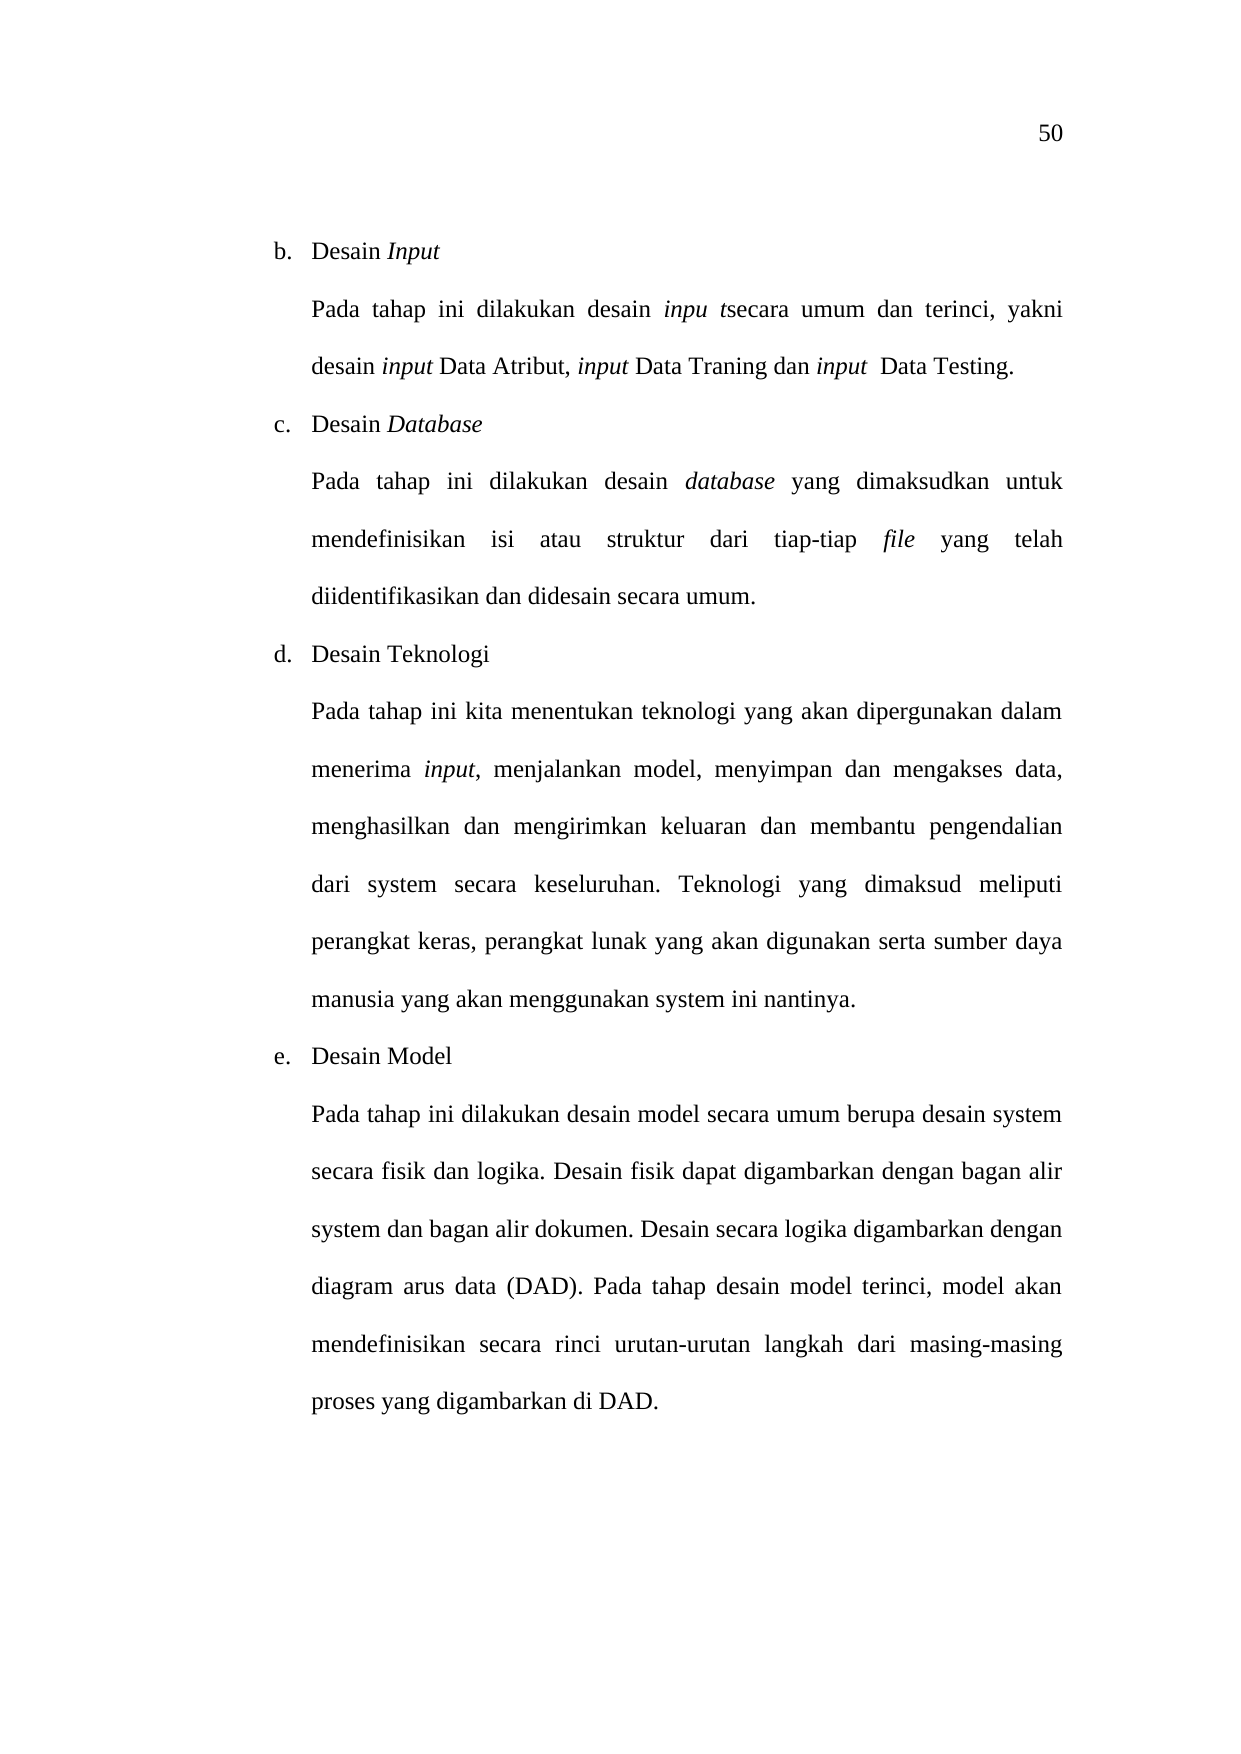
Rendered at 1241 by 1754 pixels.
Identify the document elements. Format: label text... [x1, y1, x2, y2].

text Pada tahap ini kita menentukan teknologi yang akan dipergunakan dalam menerima input, menjalankan model, menyimpan dan mengakses data, menghasilkan dan mengirimkan keluaran dan membantu pengendalian dari system secara keseluruhan. Teknologi yang dimaksud meliputi perangkat keras, perangkat lunak yang akan digunakan serta sumber daya manusia yang akan menggunakan system ini nantinya. [311, 696, 1063, 1012]
text Pada tahap ini dilakukan desain model secara umum berupa desain system secara fisik dan logika. Desain fisik dapat digambarkan dengan bagan alir system dan bagan alir dokumen. Desain secara logika digambarkan dengan diagram arus data (DAD). Pada tahap desain model terinci, model akan mendefinisikan secara rinci urutan-urutan langkah dari masing-masing proses yang digambarkan di DAD. [311, 1099, 1063, 1415]
list Pada tahap ini dilakukan desain database yang dimaksudkan untuk mendefinisikan isi atau struktur dari tiap-tiap file yang telah diidentifikasikan dan didesain secara umum. [311, 466, 1063, 610]
list Desain Database [274, 409, 1063, 437]
list Desain Input [274, 236, 1063, 265]
list Desain Teknologi [274, 639, 1063, 667]
list Pada tahap ini dilakukan desain inpu tsecara umum dan terinci, yakni desain input Data Atribut, input Data Traning dan input Data Testing. [311, 294, 1063, 380]
list Desain Model [274, 1041, 1063, 1070]
